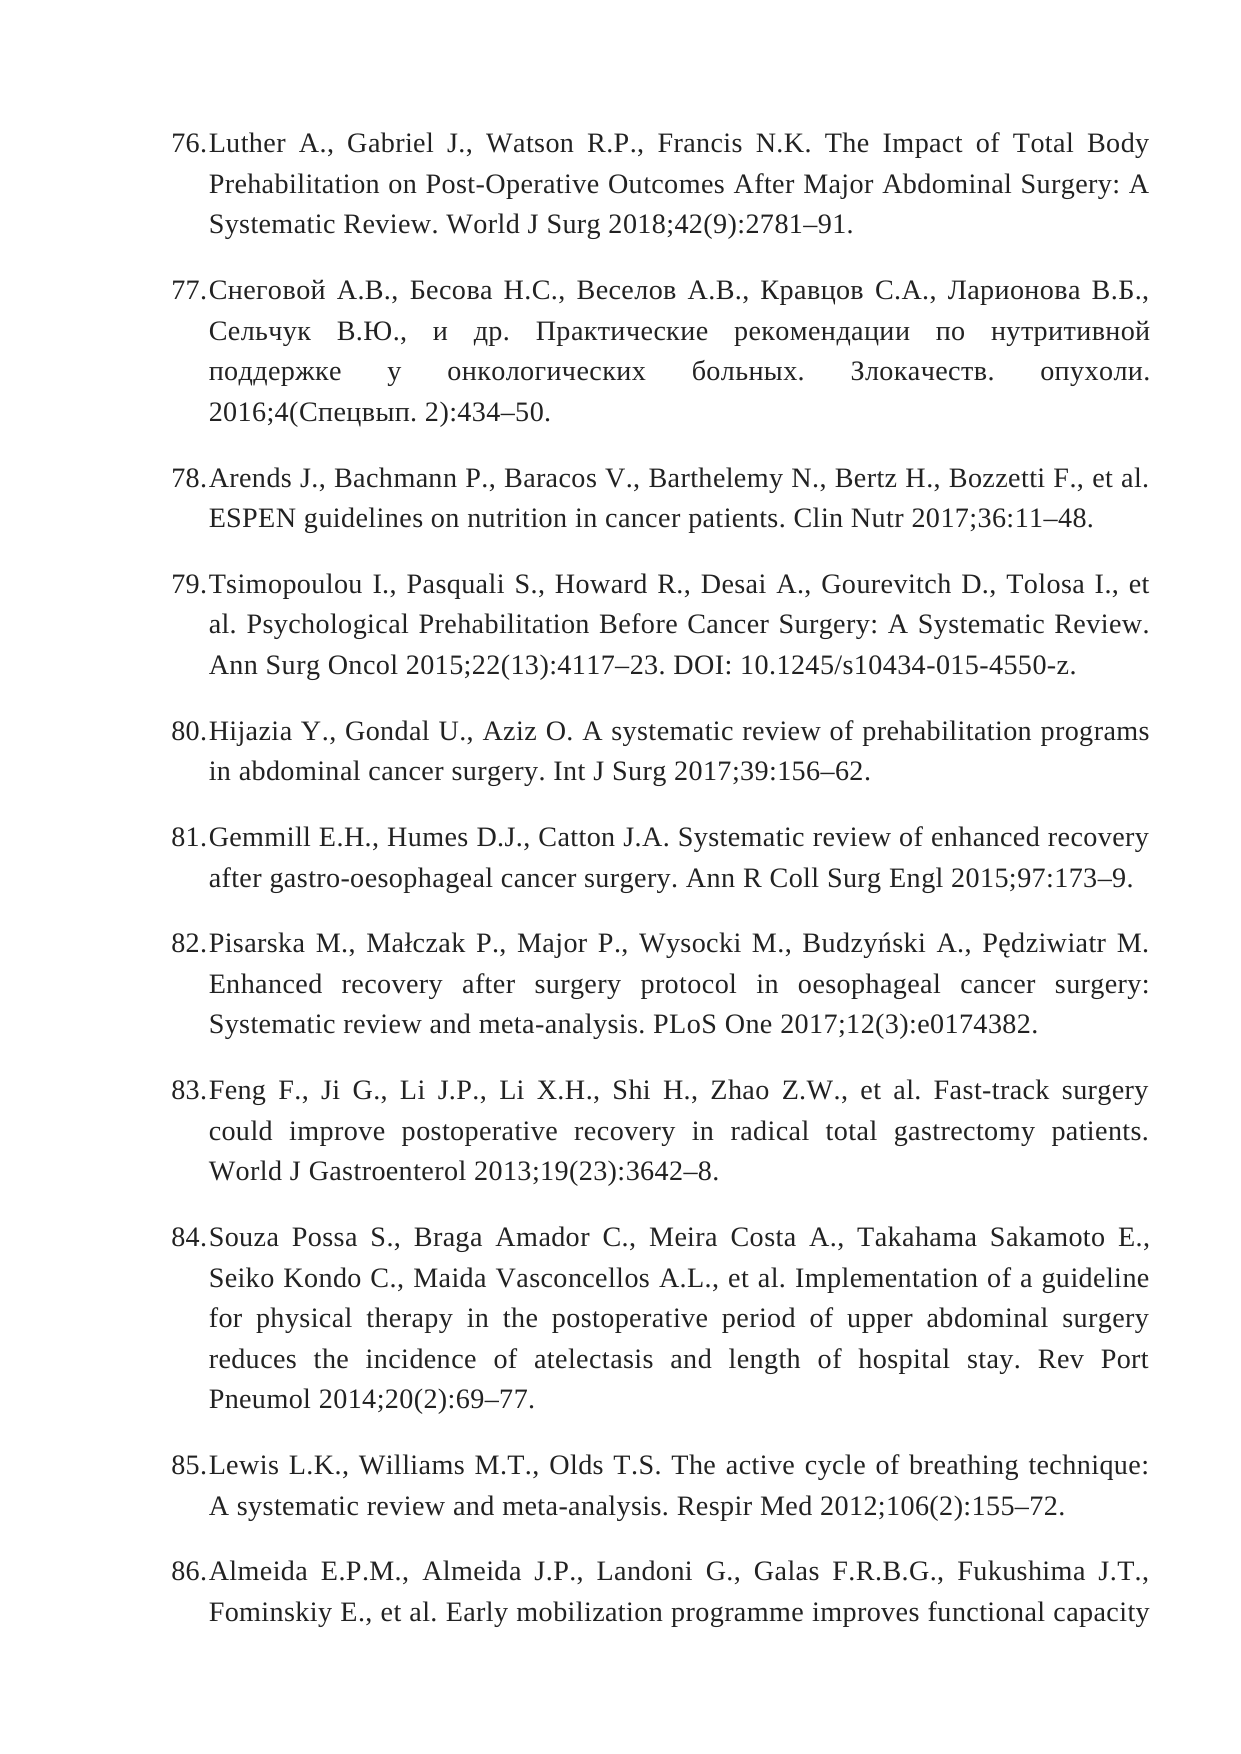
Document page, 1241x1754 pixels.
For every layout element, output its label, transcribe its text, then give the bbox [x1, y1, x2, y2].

list Feng F., Ji G., Li J.P., Li X.H., Shi H., Zhao Z.W., et al. Fast-track surgery could improve postoperative recovery in radical total gastrectomy patients. World J Gastroenterol 2013;19(23):3642–8. [171, 1065, 1152, 1187]
list Снеговой А.В., Бесова Н.С., Веселов А.В., Кравцов С.А., Ларионова В.Б., Сельчук В.Ю., и др. Практические рекомендации по нутритивной поддержке у онкологических больных. Злокачеств. опухоли. 2016;4(Спецвып. 2):434–50. [171, 265, 1152, 427]
list Souza Possa S., Braga Amador C., Meira Costa A., Takahama Sakamoto E., Seiko Kondo C., Maida Vasconcellos A.L., et al. Implementation of a guideline for physical therapy in the postoperative period of upper abdominal surgery reduces the incidence of atelectasis and length of hospital stay. Rev Port Pneumol 2014;20(2):69–77. [171, 1212, 1152, 1415]
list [171, 1546, 1152, 1627]
list Pisarska M., Małczak P., Major P., Wysocki M., Budzyński A., Pędziwiatr M. Enhanced recovery after surgery protocol in oesophageal cancer surgery: Systematic review and meta-analysis. PLoS One 2017;12(3):e0174382. [171, 918, 1152, 1040]
list Luther A., Gabriel J., Watson R.P., Francis N.K. The Impact of Total Body Prehabilitation on Post-Operative Outcomes After Major Abdominal Surgery: A Systematic Review. World J Surg 2018;42(9):2781–91. [171, 118, 1152, 240]
list Gemmill E.H., Humes D.J., Catton J.A. Systematic review of enhanced recovery after gastro-oesophageal cancer surgery. Ann R Coll Surg Engl 2015;97:173–9. [171, 812, 1152, 893]
list Tsimopoulou I., Pasquali S., Howard R., Desai A., Gourevitch D., Tolosa I., et al. Psychological Prehabilitation Before Cancer Surgery: A Systematic Review. Ann Surg Oncol 2015;22(13):4117–23. DOI: 10.1245/s10434-015-4550-z. [171, 559, 1152, 681]
list Arends J., Bachmann P., Baracos V., Barthelemy N., Bertz H., Bozzetti F., et al. ESPEN guidelines on nutrition in cancer patients. Clin Nutr 2017;36:11–48. [171, 452, 1152, 534]
list Hijazia Y., Gondal U., Aziz O. A systematic review of prehabilitation programs in abdominal cancer surgery. Int J Surg 2017;39:156–62. [171, 706, 1152, 787]
list Lewis L.K., Williams M.T., Olds T.S. The active cycle of breathing technique: A systematic review and meta-analysis. Respir Med 2012;106(2):155–72. [171, 1440, 1152, 1521]
